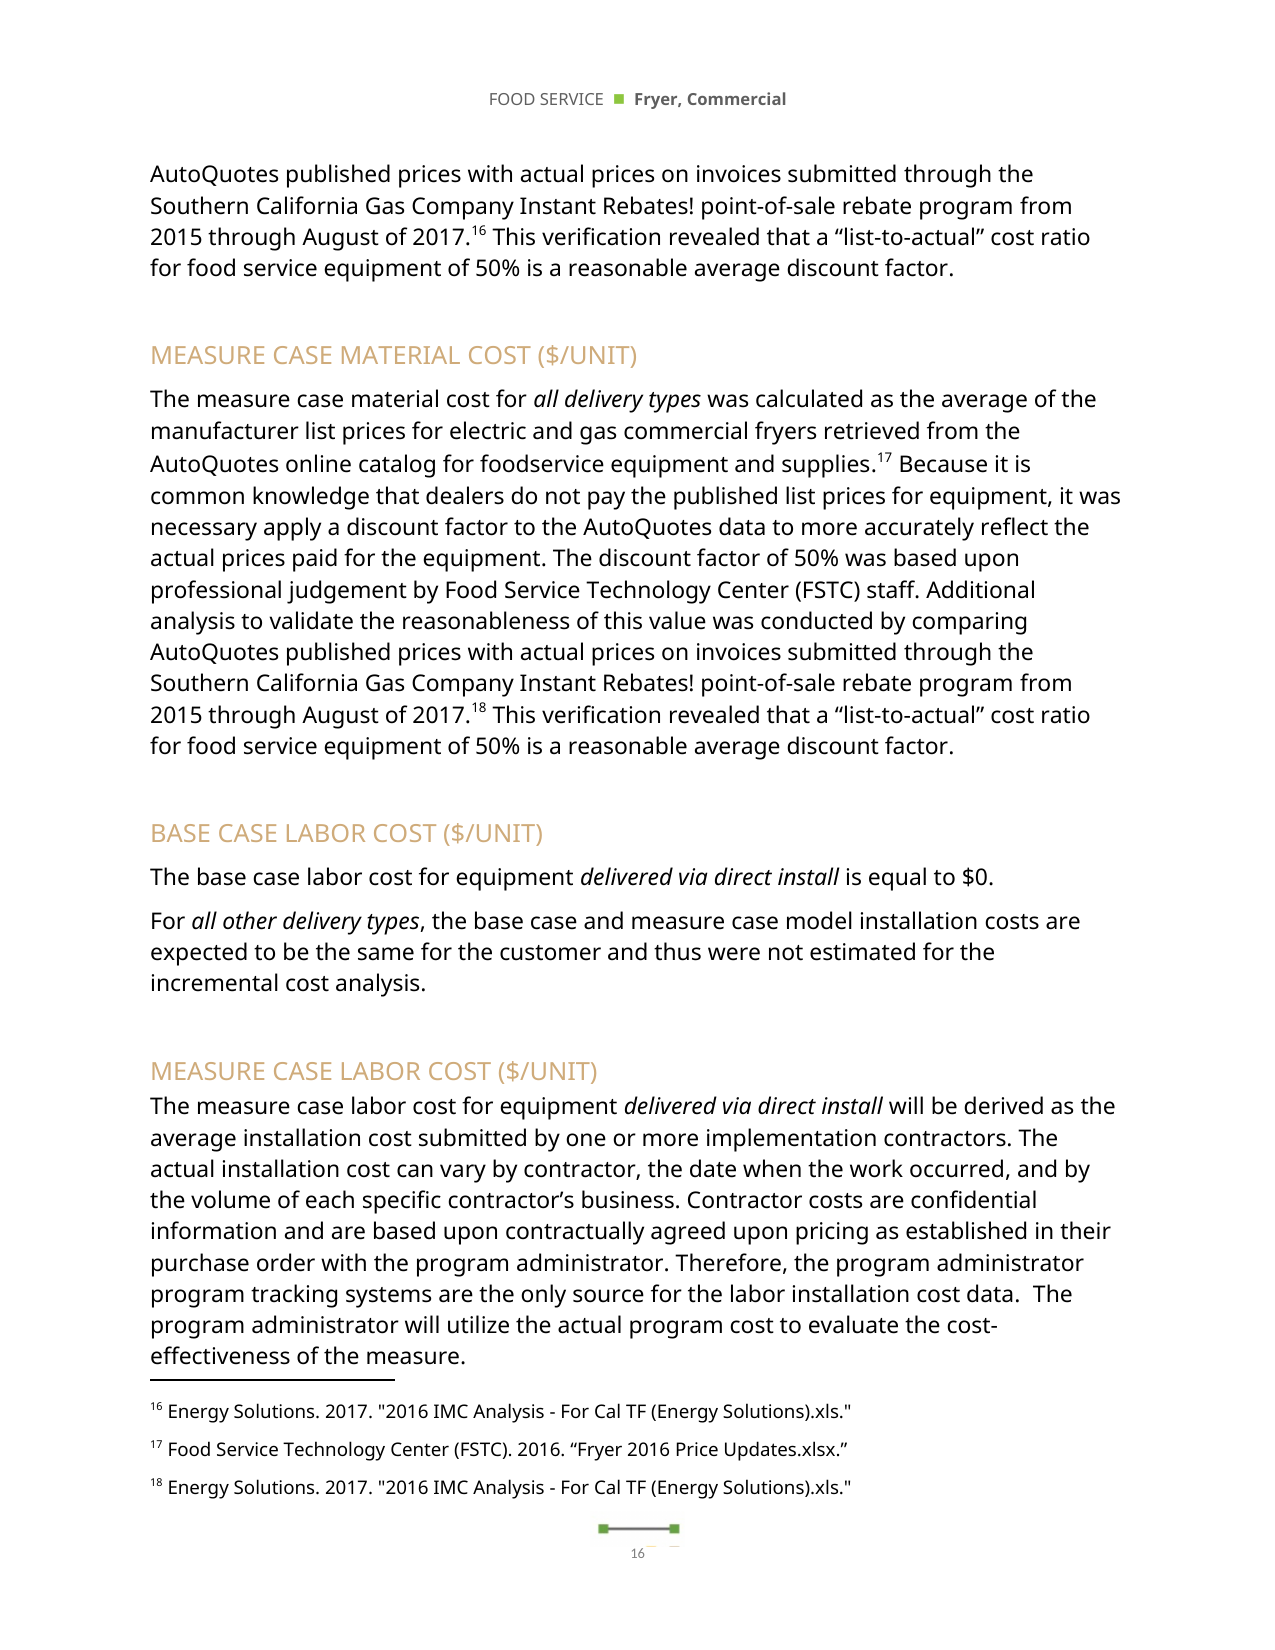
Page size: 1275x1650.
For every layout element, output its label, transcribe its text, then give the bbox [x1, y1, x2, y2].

text The measure case material cost for all delivery types was calculated as the average of the manufacturer list prices for electric and gas commercial fryers retrieved from the AutoQuotes online catalog for foodservice equipment and supplies. Because it is common knowledge that dealers do not pay the published list prices for equipment, it was necessary apply a discount factor to the AutoQuotes data to more accurately reflect the actual prices paid for the equipment. The discount factor of 50% was based upon professional judgement by Food Service Technology Center (FSTC) staff. Additional analysis to validate the reasonableness of this value was conducted by comparing AutoQuotes published prices with actual prices on invoices submitted through the Southern California Gas Company Instant Rebates! point-of-sale rebate program from 2015 through August of 2017. This verification revealed that a “list-to-actual” cost ratio for food service equipment of 50% is a reasonable average discount factor. [150, 383, 1125, 761]
text The base case labor cost for equipment delivered via direct install is equal to $0. [150, 861, 1125, 892]
picture [589, 1512, 684, 1547]
text For all other delivery types, the base case and measure case model installation costs are expected to be the same for the customer and thus were not estimated for the incremental cost analysis. [150, 905, 1125, 999]
subtitle Measure Case Material Cost ($/unit) [150, 339, 1125, 371]
subtitle Base Case Labor Cost ($/unit) [150, 817, 1125, 849]
text The measure case labor cost for equipment delivered via direct install will be derived as the average installation cost submitted by one or more implementation contractors. The actual installation cost can vary by contractor, the date when the work occurred, and by the volume of each specific contractor’s business. Contractor costs are confidential information and are based upon contractually agreed upon pricing as established in their purchase order with the program administrator. Therefore, the program administrator program tracking systems are the only source for the labor installation cost data. The program administrator will utilize the actual program cost to evaluate the cost-effectiveness of the measure. [150, 1090, 1125, 1372]
subtitle Measure Case Labor Cost ($/unit) [150, 1055, 1125, 1086]
